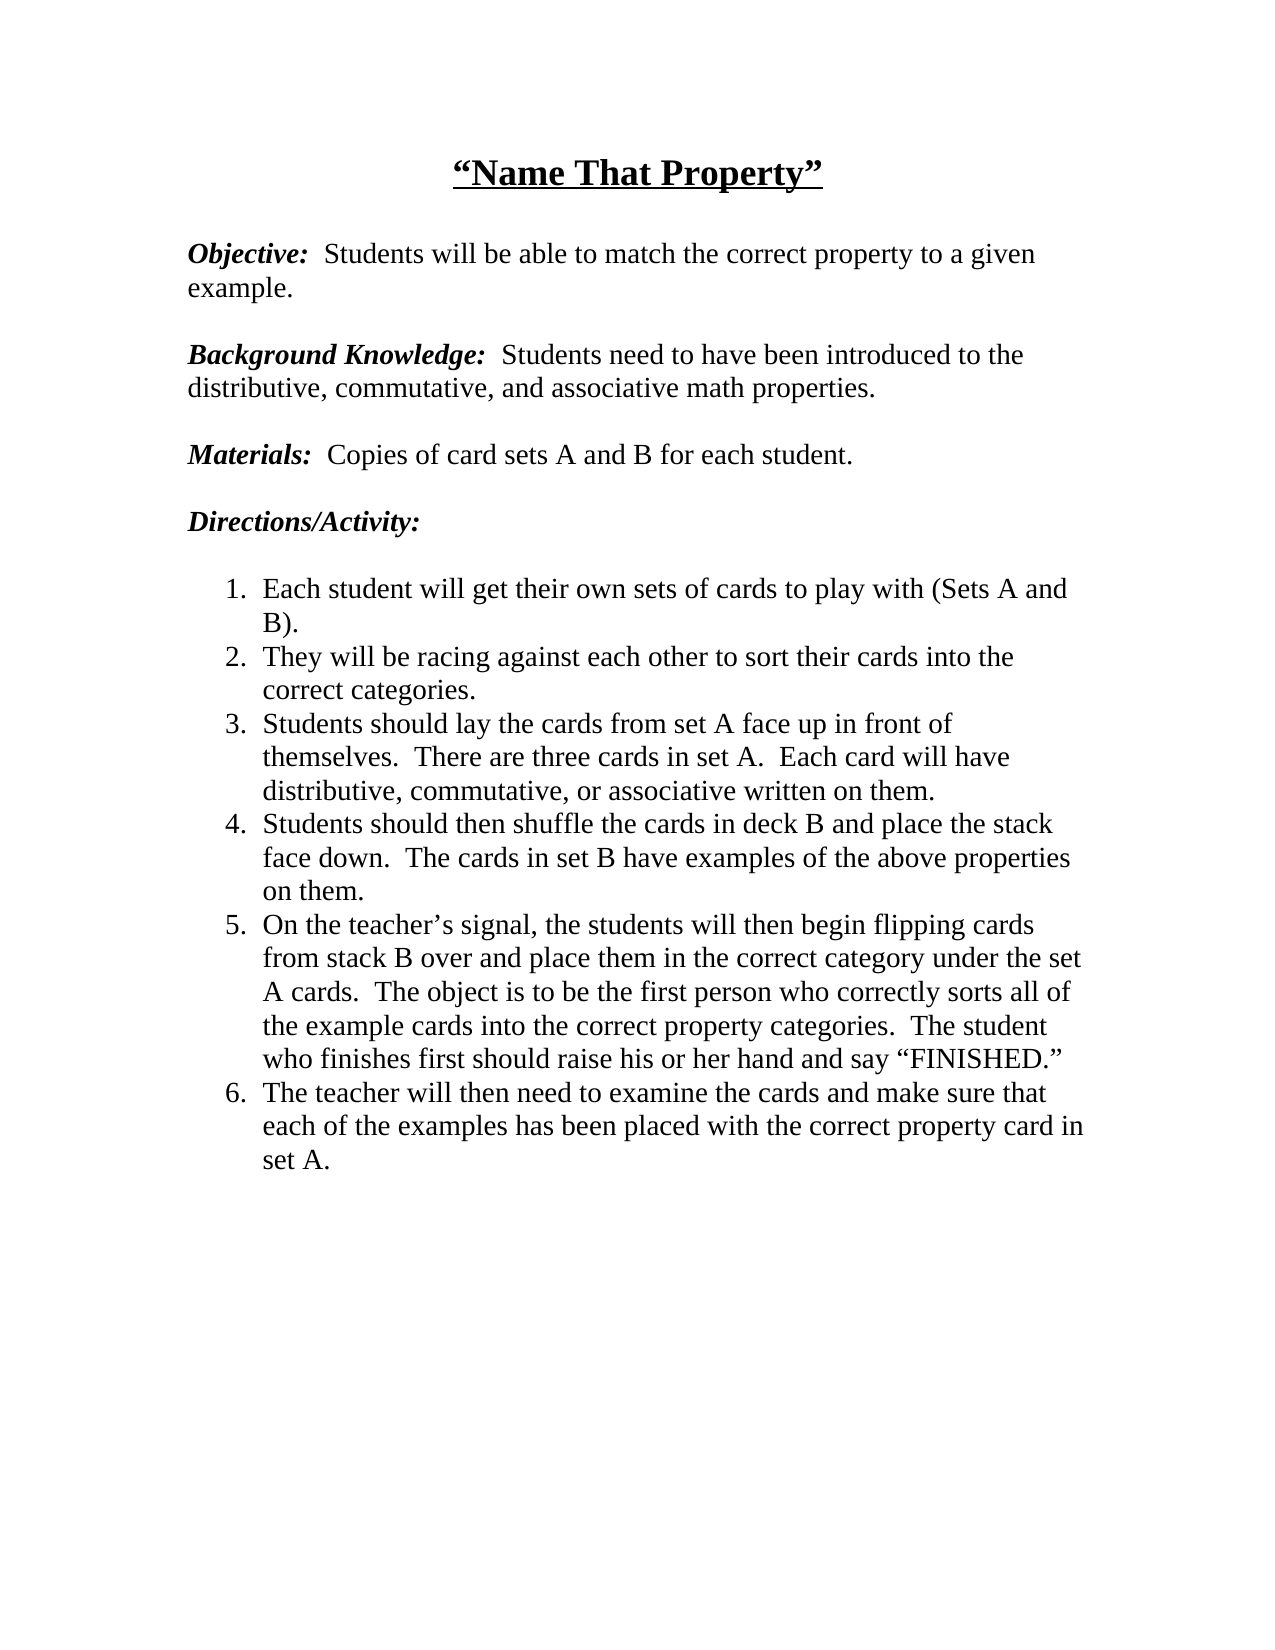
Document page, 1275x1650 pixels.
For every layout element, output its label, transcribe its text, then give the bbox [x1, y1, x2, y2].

text Objective: Students will be able to match the correct property to a given example. [187, 236, 1087, 303]
list On the teacher’s signal, the students will then begin flipping cards from stack B over and place them in the correct category under the set A cards. The object is to be the first person who correctly sorts all of the example cards into the correct property categories. The student who finishes first should raise his or her hand and say “FINISHED.” [225, 907, 1087, 1075]
list They will be racing against each other to sort their cards into the correct categories. [225, 639, 1087, 706]
text Background Knowledge: Students need to have been introduced to the distributive, commutative, and associative math properties. [187, 337, 1087, 404]
list The teacher will then need to examine the cards and make sure that each of the examples has been placed with the correct property card in set A. [225, 1075, 1087, 1175]
text Materials: Copies of card sets A and B for each student. [187, 437, 1087, 471]
list Each student will get their own sets of cards to play with (Sets A and B). [225, 572, 1087, 639]
text “Name That Property” [187, 150, 1087, 193]
text Directions/Activity: [187, 504, 1087, 538]
list Students should then shuffle the cards in deck B and place the stack face down. The cards in set B have examples of the above properties on them. [225, 806, 1087, 907]
list Students should lay the cards from set A face up in front of themselves. There are three cards in set A. Each card will have distributive, commutative, or associative written on them. [225, 706, 1087, 806]
